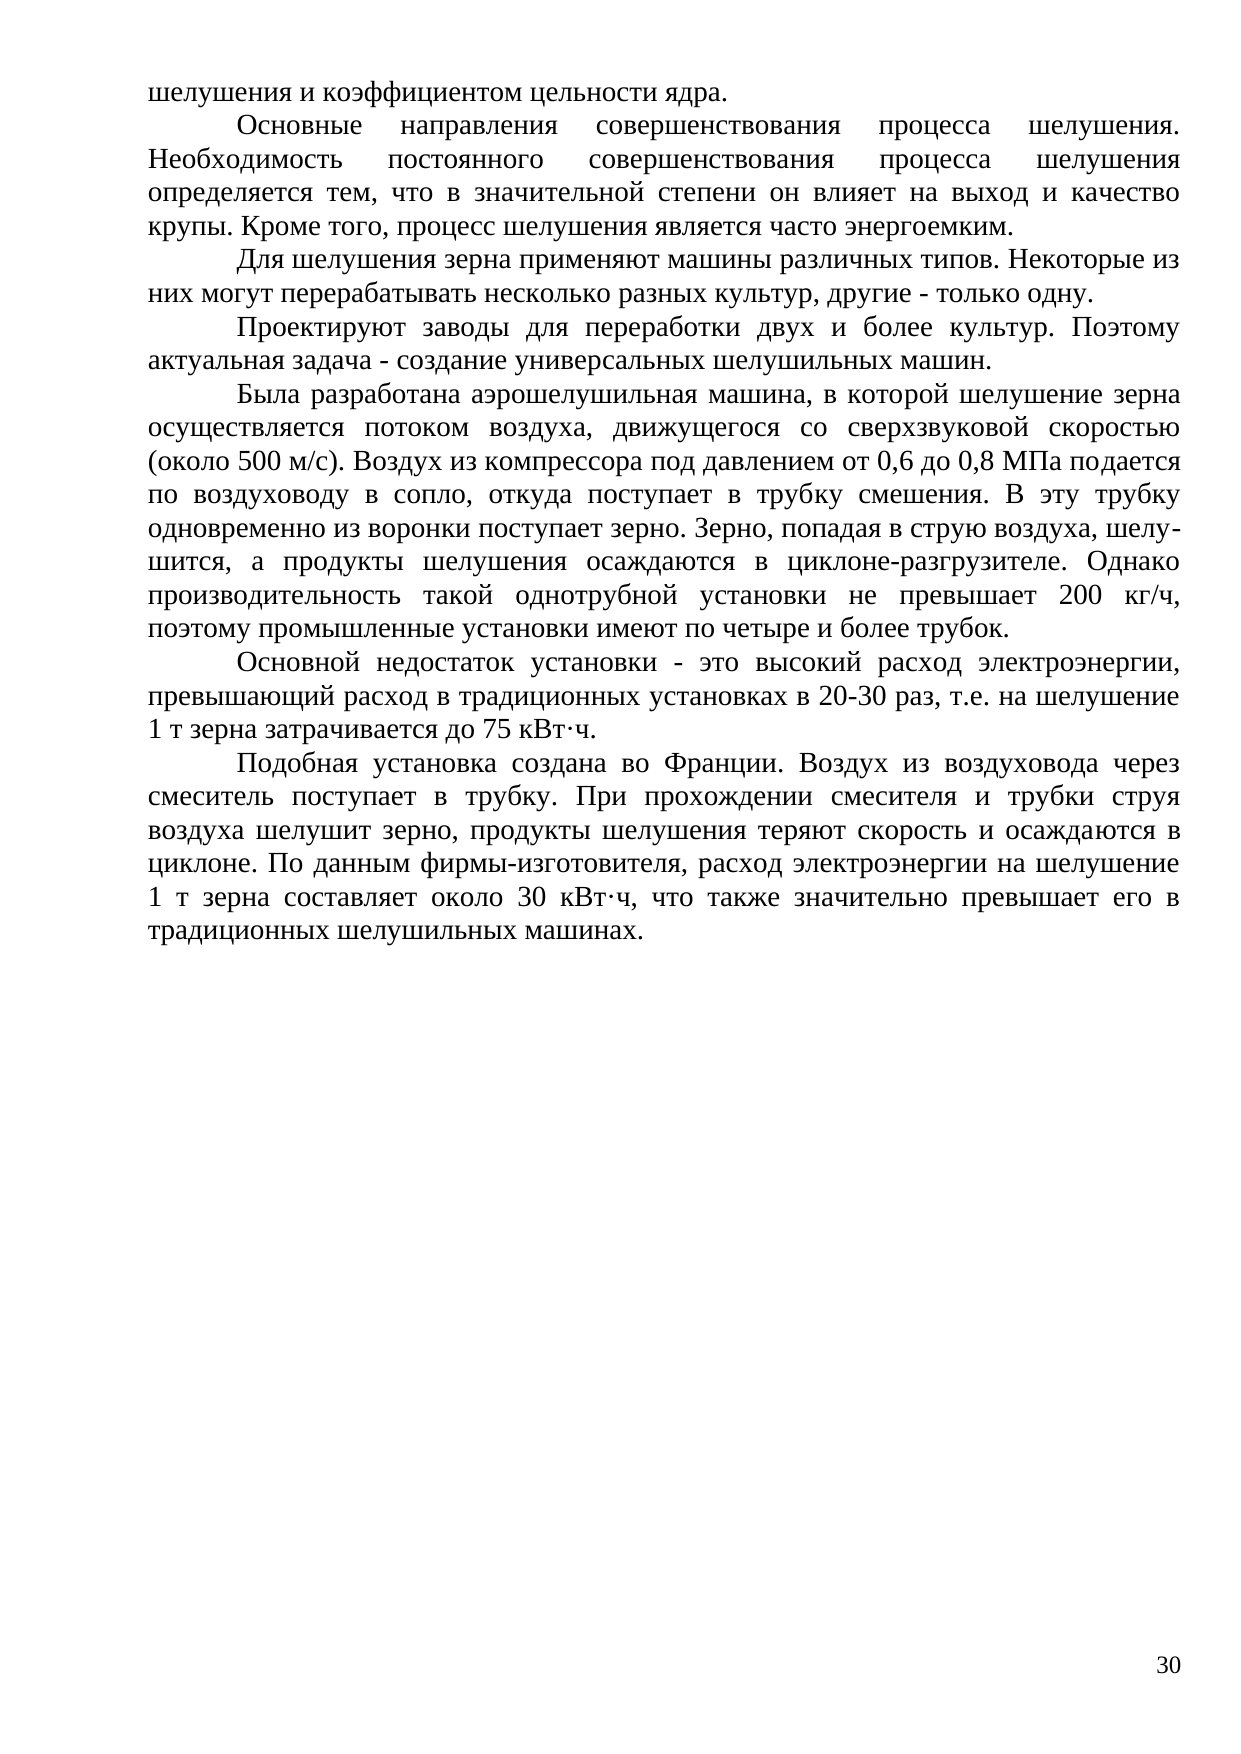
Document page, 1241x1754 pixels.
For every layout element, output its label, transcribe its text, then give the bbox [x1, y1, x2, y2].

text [148, 74, 1181, 107]
text Основные направления совершенствования процесса шелушения. Необходимость постоянного совершенствования процесса шелушения определяется тем, что в значительной степени он влияет на выход и качество крупы. Кроме того, процесс шелушения является часто энергоемким. [148, 107, 1181, 242]
text Проектируют заводы для переработки двух и более культур. Поэтому актуальная задача - создание универсальных шелушильных машин. [148, 309, 1181, 376]
text Основной недостаток установки - это высокий расход электроэнергии, превышающий расход в традиционных установках в 20-30 раз, т.е. на шелушение 1 т зерна затрачивается до 75 кВт·ч. [148, 644, 1181, 745]
text Подобная установка создана во Франции. Воздух из воздуховода через смеситель поступает в трубку. При прохождении смесителя и трубки струя воздуха шелушит зерно, продукты шелушения теряют скорость и осаждаются в циклоне. По данным фирмы-изготовителя, расход электроэнергии на шелушение 1 т зерна составляет около 30 кВт·ч, что также значительно превышает его в традиционных шелушильных машинах. [148, 745, 1181, 946]
text Для шелушения зерна применяют машины различных типов. Некоторые из них могут перерабатывать несколько разных культур, другие - только одну. [148, 242, 1181, 309]
text Была разработана аэрошелушильная машина, в которой шелушение зерна осуществляется потоком воздуха, движущегося со сверхзвуковой скоростью (около 500 м/с). Воздух из компрессора под давлением от 0,6 до 0,8 МПа подается по воздуховоду в сопло, откуда поступает в трубку смешения. В эту трубку одновременно из воронки поступает зерно. Зерно, попадая в струю воздуха, шелушится, а продукты шелушения осаждаются в циклоне-разгрузителе. Однако производительность такой однотрубной установки не превышает 200 кг/ч, поэтому промышленные установки имеют по четыре и более трубок. [148, 376, 1181, 644]
